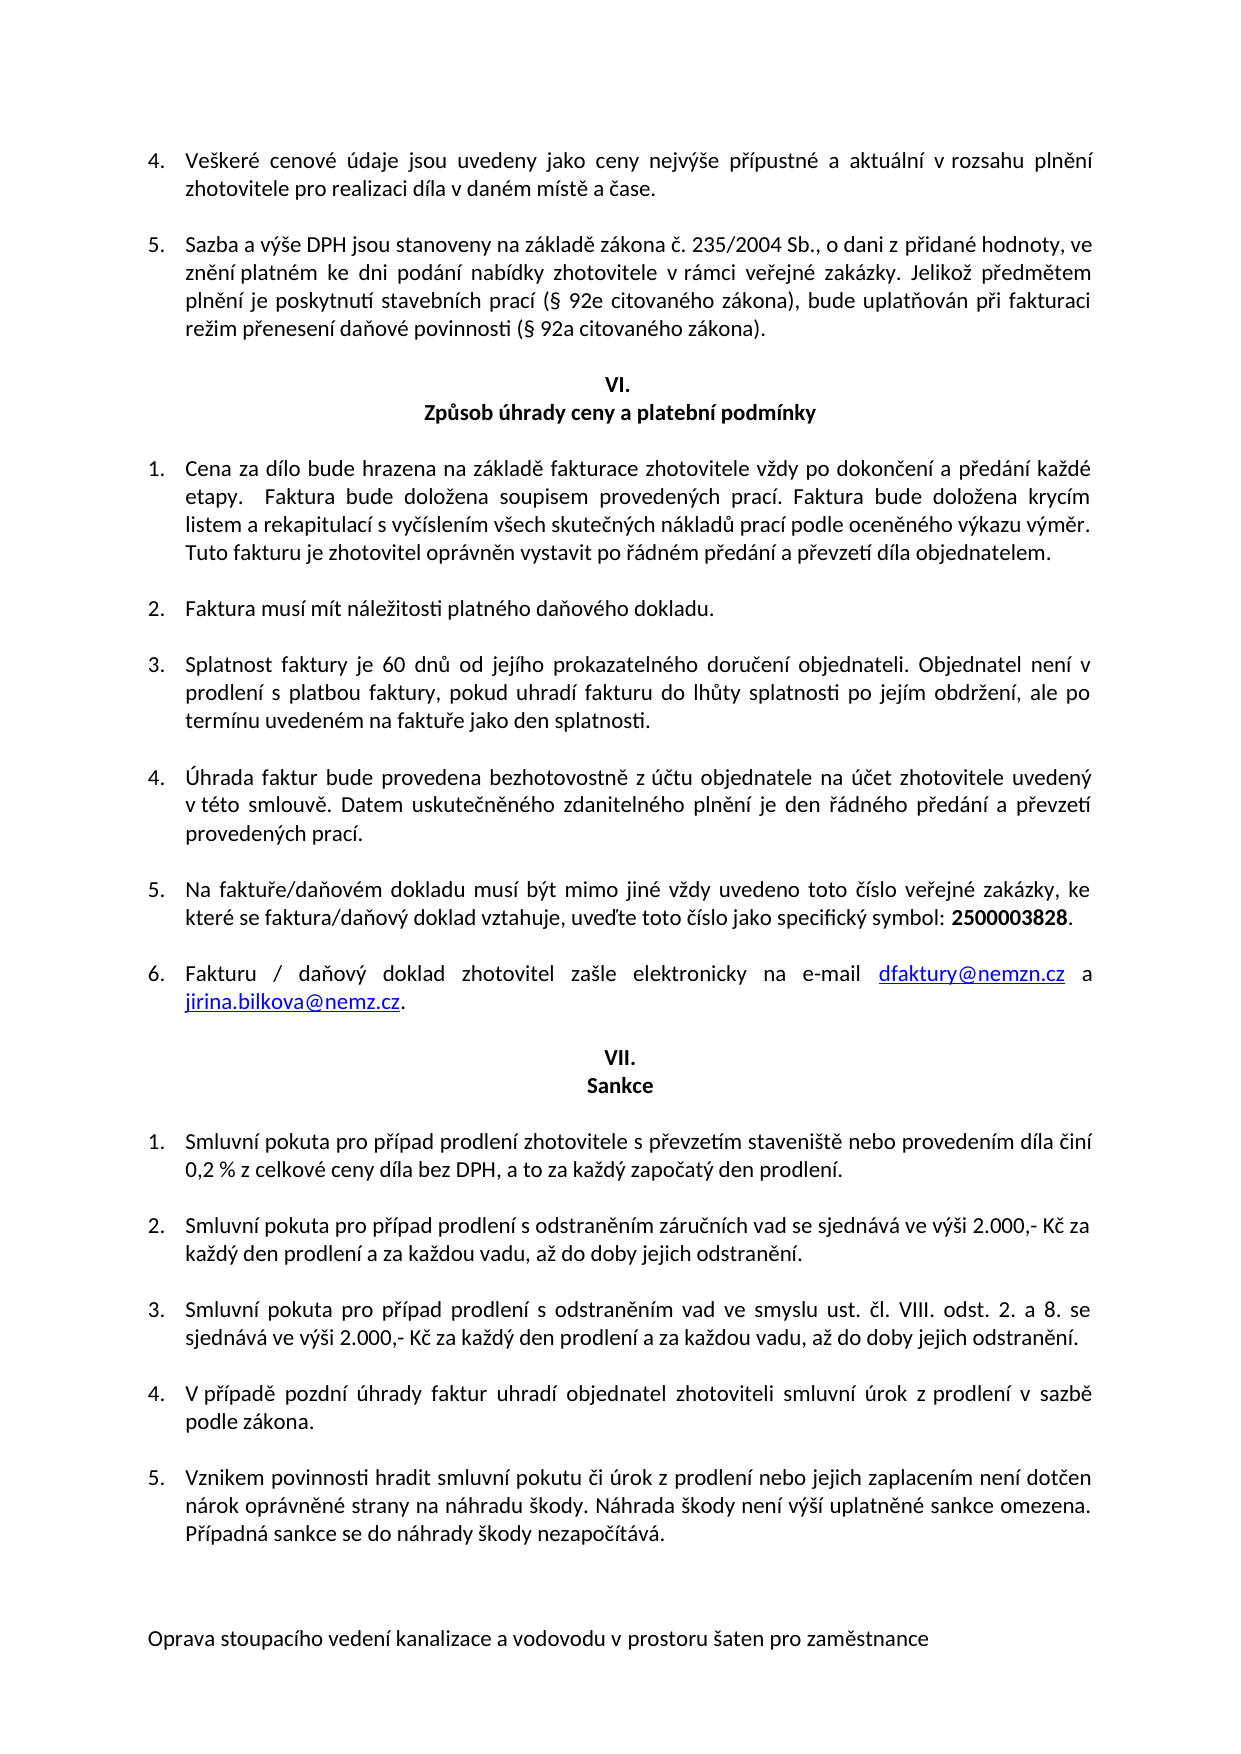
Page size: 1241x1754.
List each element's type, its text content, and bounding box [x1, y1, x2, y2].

list Smluvní pokuta pro případ prodlení s odstraněním vad ve smyslu ust. čl. VIII. odst. 2. a 8. se sjednává ve výši 2.000,- Kč za každý den prodlení a za každou vadu, až do doby jejich odstranění. [148, 1295, 1092, 1351]
list Úhrada faktur bude provedena bezhotovostně z účtu objednatele na účet zhotovitele uvedený v této smlouvě. Datem uskutečněného zdanitelného plnění je den řádného předání a převzetí provedených prací. [148, 763, 1092, 847]
text VI. Způsob úhrady ceny a platební podmínky [148, 370, 1092, 426]
list Cena za dílo bude hrazena na základě fakturace zhotovitele vždy po dokončení a předání každé etapy. Faktura bude doložena soupisem provedených prací. Faktura bude doložena krycím listem a rekapitulací s vyčíslením všech skutečných nákladů prací podle oceněného výkazu výměr. Tuto fakturu je zhotovitel oprávněn vystavit po řádném předání a převzetí díla objednatelem. [148, 454, 1092, 566]
list Vznikem povinnosti hradit smluvní pokutu či úrok z prodlení nebo jejich zaplacením není dotčen nárok oprávněné strany na náhradu škody. Náhrada škody není výší uplatněné sankce omezena. Případná sankce se do náhrady škody nezapočítává. [148, 1463, 1092, 1547]
list Smluvní pokuta pro případ prodlení zhotovitele s převzetím staveniště nebo provedením díla činí 0,2 % z celkové ceny díla bez DPH, a to za každý započatý den prodlení. [148, 1127, 1092, 1183]
text VII. Sankce [148, 1043, 1092, 1099]
list Faktura musí mít náležitosti platného daňového dokladu. [148, 594, 1092, 622]
list Na faktuře/daňovém dokladu musí být mimo jiné vždy uvedeno toto číslo veřejné zakázky, ke které se faktura/daňový doklad vztahuje, uveďte toto číslo jako specifický symbol: 2500003828. [148, 875, 1092, 931]
list Veškeré cenové údaje jsou uvedeny jako ceny nejvýše přípustné a aktuální v rozsahu plnění zhotovitele pro realizaci díla v daném místě a čase. [148, 146, 1092, 202]
list Fakturu / daňový doklad zhotovitel zašle elektronicky na e-mail dfaktury@nemzn.cz a jirina.bilkova@nemz.cz. [148, 959, 1092, 1015]
list Smluvní pokuta pro případ prodlení s odstraněním záručních vad se sjednává ve výši 2.000,- Kč za každý den prodlení a za každou vadu, až do doby jejich odstranění. [148, 1211, 1092, 1267]
list Sazba a výše DPH jsou stanoveny na základě zákona č. 235/2004 Sb., o dani z přidané hodnoty, ve znění platném ke dni podání nabídky zhotovitele v rámci veřejné zakázky. Jelikož předmětem plnění je poskytnutí stavebních prací (§ 92e citovaného zákona), bude uplatňován při fakturaci režim přenesení daňové povinnosti (§ 92a citovaného zákona). [148, 230, 1092, 342]
list Splatnost faktury je 60 dnů od jejího prokazatelného doručení objednateli. Objednatel není v prodlení s platbou faktury, pokud uhradí fakturu do lhůty splatnosti po jejím obdržení, ale po termínu uvedeném na faktuře jako den splatnosti. [148, 651, 1092, 734]
list V případě pozdní úhrady faktur uhradí objednatel zhotoviteli smluvní úrok z prodlení v sazbě podle zákona. [148, 1379, 1092, 1435]
